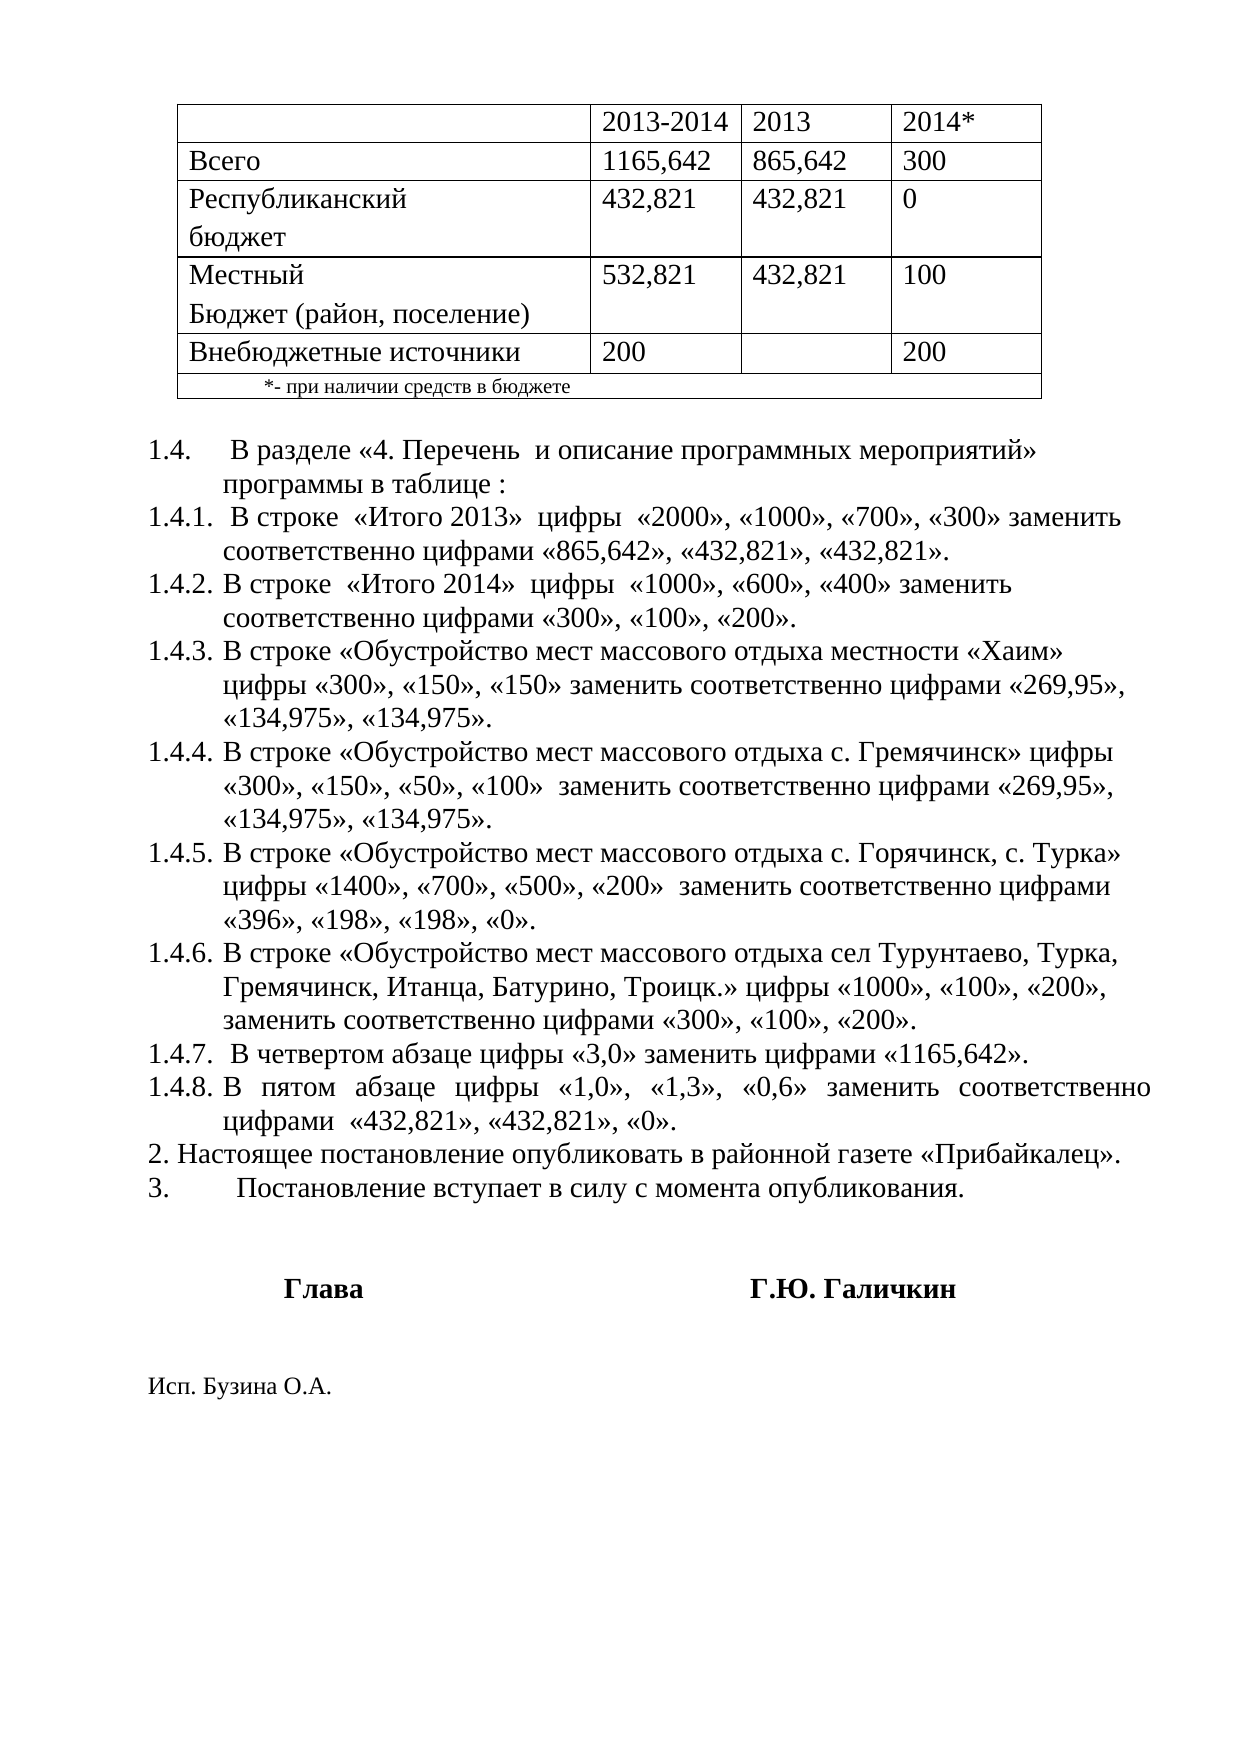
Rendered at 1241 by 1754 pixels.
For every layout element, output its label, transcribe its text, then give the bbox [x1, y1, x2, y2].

table_cell 2013 [742, 105, 891, 142]
list В строке «Обустройство мест массового отдыха местности «Хаим» цифры «300», «150», «150» заменить соответственно цифрами «269,95», «134,975», «134,975». [148, 633, 1152, 734]
list В строке «Обустройство мест массового отдыха сел Турунтаево, Турка, Гремячинск, Итанца, Батурино, Троицк.» цифры «1000», «100», «200», заменить соответственно цифрами «300», «100», «200». [148, 935, 1152, 1036]
table_cell 1165,642 [591, 143, 741, 180]
text Глава Г.Ю. Галичкин [88, 1271, 1152, 1304]
table_cell 100 [892, 258, 1041, 333]
table_cell 200 [892, 334, 1041, 373]
list В строке «Обустройство мест массового отдыха с. Горячинск, с. Турка» цифры «1400», «700», «500», «200» заменить соответственно цифрами «396», «198», «198», «0». [148, 835, 1152, 935]
table_cell 432,821 [742, 258, 891, 333]
text 2. Настоящее постановление опубликовать в районной газете «Прибайкалец». [88, 1137, 1152, 1170]
table_cell [742, 334, 891, 373]
table_cell *- при наличии средств в бюджете [178, 374, 1041, 398]
list В строке «Обустройство мест массового отдыха с. Гремячинск» цифры «300», «150», «50», «100» заменить соответственно цифрами «269,95», «134,975», «134,975». [148, 734, 1152, 835]
list В пятом абзаце цифры «1,0», «1,3», «0,6» заменить соответственно цифрами «432,821», «432,821», «0». [148, 1069, 1152, 1137]
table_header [178, 105, 590, 142]
table_cell 2013-2014 [591, 105, 741, 142]
text 3. Постановление вступает в силу с момента опубликования. [88, 1170, 1152, 1204]
table_cell 0 [892, 181, 1041, 256]
list В строке «Итого 2014» цифры «1000», «600», «400» заменить соответственно цифрами «300», «100», «200». [148, 566, 1152, 633]
table_cell Местный Бюджет (район, поселение) [178, 258, 590, 333]
list В четвертом абзаце цифры «3,0» заменить цифрами «1165,642». [148, 1036, 1152, 1069]
table_cell Всего [178, 143, 590, 180]
table_cell Внебюджетные источники [178, 334, 590, 373]
text Исп. Бузина О.А. [88, 1371, 1152, 1400]
table_cell 200 [591, 334, 741, 373]
table_cell 432,821 [591, 181, 741, 256]
table_cell Республиканский бюджет [178, 181, 590, 256]
table_cell 300 [892, 143, 1041, 180]
table_cell 2014* [892, 105, 1041, 142]
list В разделе «4. Перечень и описание программных мероприятий» программы в таблице : [148, 432, 1152, 499]
list В строке «Итого 2013» цифры «2000», «1000», «700», «300» заменить соответственно цифрами «865,642», «432,821», «432,821». [148, 499, 1152, 566]
table_cell 432,821 [742, 181, 891, 256]
table_cell 532,821 [591, 258, 741, 333]
table_cell 865,642 [742, 143, 891, 180]
